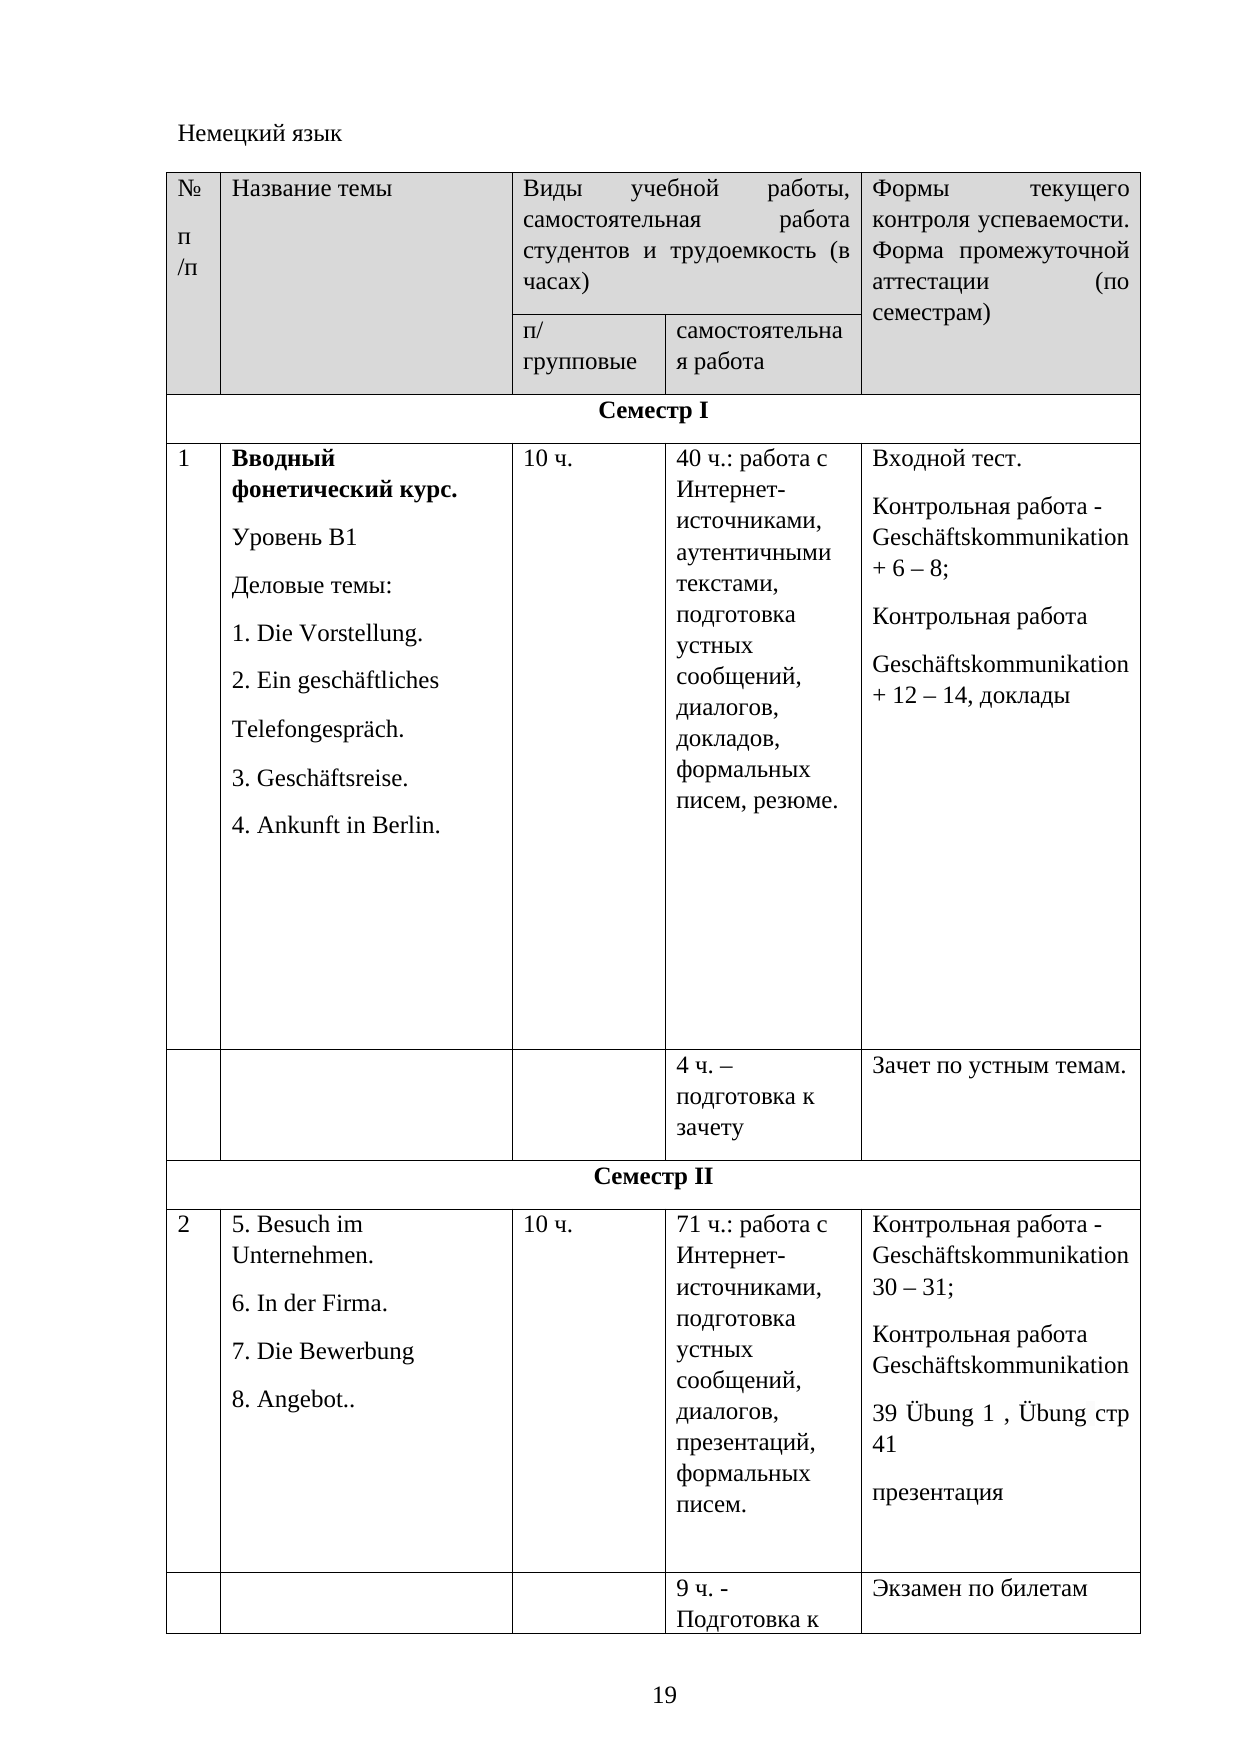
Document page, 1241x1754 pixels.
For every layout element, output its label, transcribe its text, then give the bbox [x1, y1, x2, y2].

table_cell Семестр I [167, 395, 1140, 442]
table_cell [221, 1050, 512, 1160]
table_cell самостоятельная работа [666, 315, 861, 394]
table_cell Семестр II [167, 1161, 1140, 1208]
table_cell 10 ч. [513, 444, 665, 1049]
table_cell Экзамен по билетам [862, 1573, 1140, 1633]
table_cell [167, 1050, 220, 1160]
table_cell Зачет по устным темам. [862, 1050, 1140, 1160]
table_cell Контрольная работа - Geschäftskommunikation 30 – 31; Контрольная работа Geschäftskommunikation 39 Übung 1 , Übung стр 41 презентация [862, 1210, 1140, 1572]
table_cell Входной тест. Контрольная работа - Geschäftskommunikation + 6 – 8; Контрольная работа Geschäftskommunikation + 12 – 14, доклады [862, 444, 1140, 1049]
text Немецкий язык [177, 118, 1152, 147]
table_cell [221, 1573, 512, 1633]
table_header Название темы [221, 173, 512, 394]
table_cell 71 ч.: работа с Интернет-источниками, подготовка устных сообщений, диалогов, презентаций, формальных писем. [666, 1210, 861, 1572]
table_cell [666, 1573, 861, 1633]
table_cell 1 [167, 444, 220, 1049]
table_header Формы текущего контроля успеваемости. Форма промежуточной аттестации (по семестрам) [862, 173, 1140, 394]
table_cell [513, 1573, 665, 1633]
table_header Виды учебной работы, самостоятельная работа студентов и трудоемкость (в часах) [513, 173, 861, 314]
table_cell 10 ч. [513, 1210, 665, 1572]
table_cell [513, 1050, 665, 1160]
table_cell 40 ч.: работа с Интернет-источниками, аутентичными текстами, подготовка устных сообщений, диалогов, докладов, формальных писем, резюме. [666, 444, 861, 1049]
table_cell п/групповые [513, 315, 665, 394]
table_cell 4 ч. – подготовка к зачету [666, 1050, 861, 1160]
table_cell Вводный фонетический курс. Уровень B1 Деловые темы: 1. Die Vorstellung. 2. Ein geschäftliches Telefongespräch. 3. Geschäftsreise. 4. Ankunft in Berlin. [221, 444, 512, 1049]
table_cell 5. Besuch im Unternehmen. 6. In der Firma. 7. Die Bewerbung 8. Angebot.. [221, 1210, 512, 1572]
table_header № п/п [167, 173, 220, 394]
table_cell 2 [167, 1210, 220, 1572]
table_cell [167, 1573, 220, 1633]
